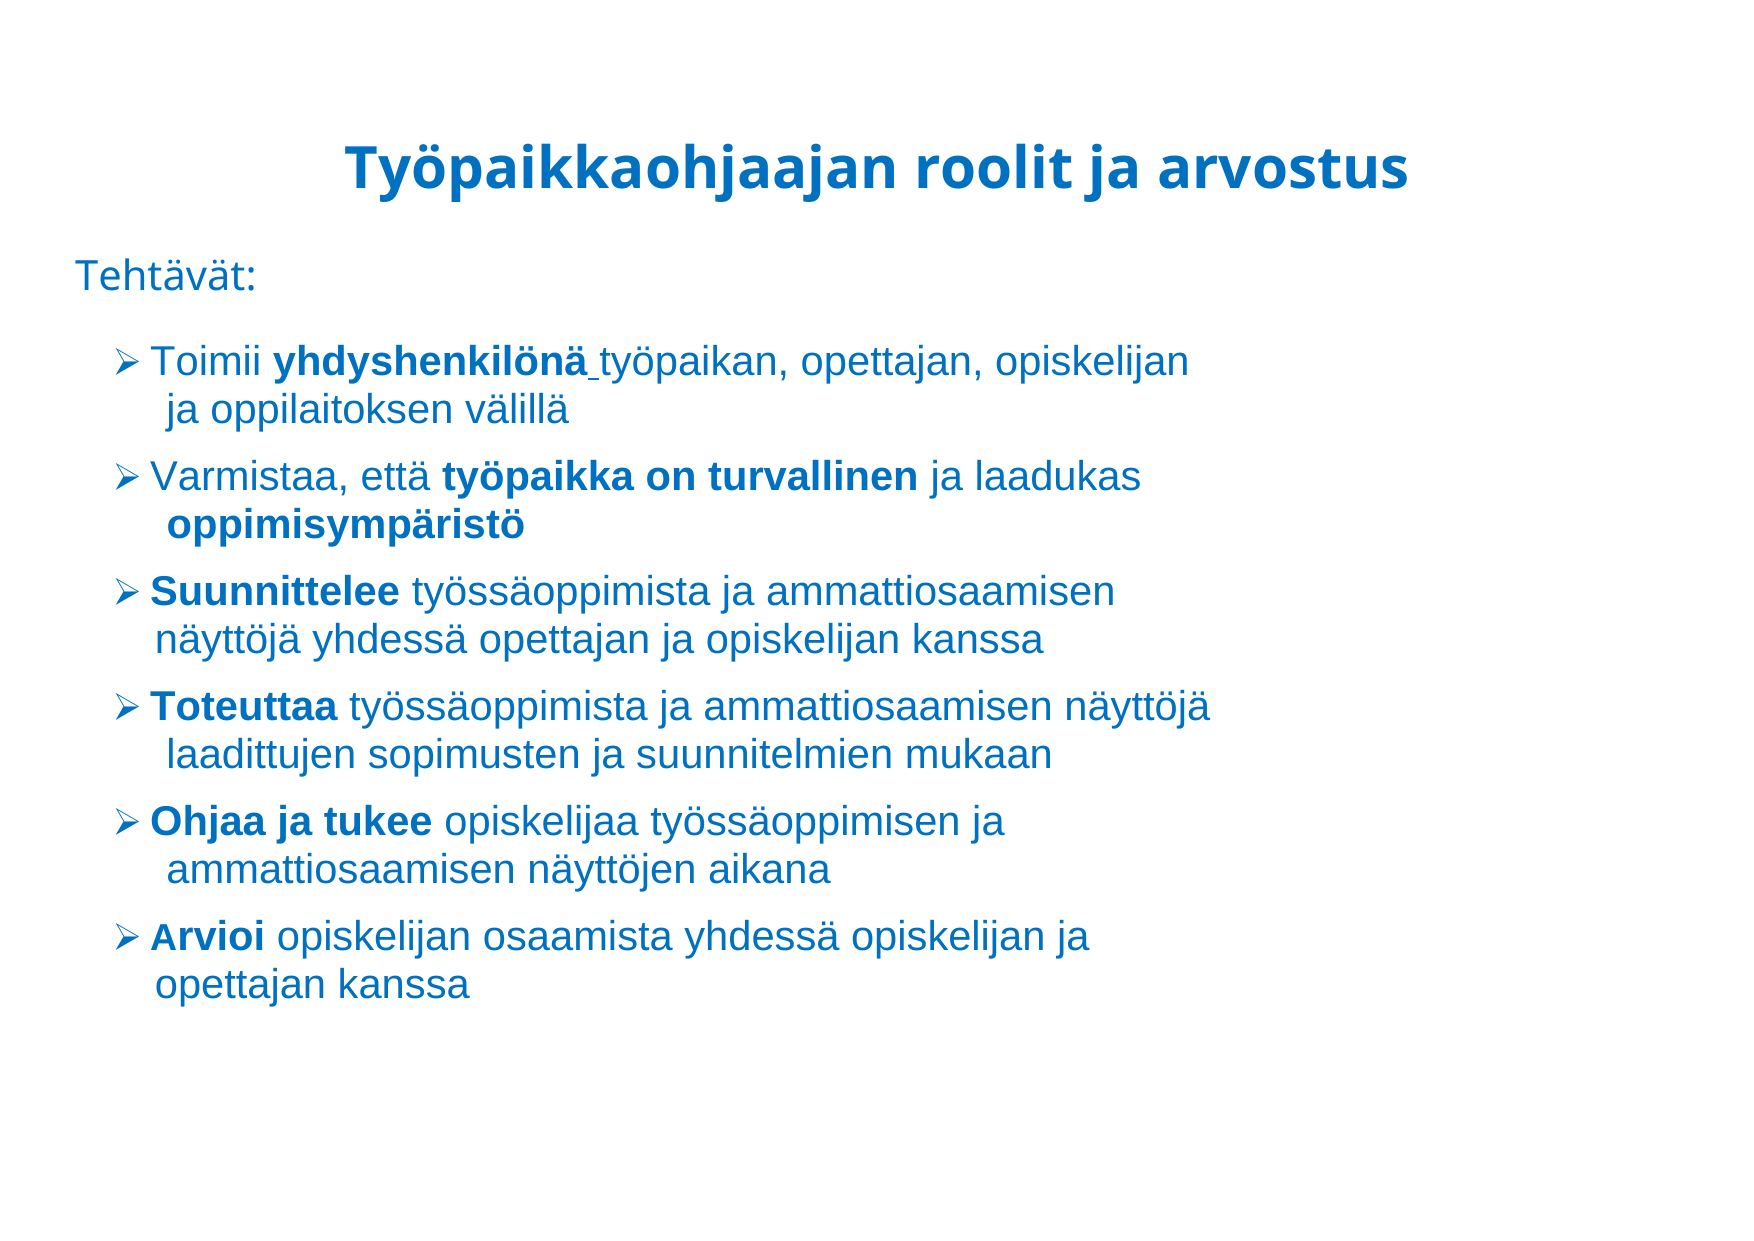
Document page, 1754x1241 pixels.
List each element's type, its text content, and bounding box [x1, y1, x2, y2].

text Tehtävät: [75, 246, 1679, 303]
list Toimii yhdyshenkilönä työpaikan, opettajan, opiskelijan [112, 337, 1679, 384]
text ammattiosaamisen näyttöjen aikana [120, 844, 1679, 892]
list Toteuttaa työssäoppimista ja ammattiosaamisen näyttöjä [112, 682, 1679, 729]
text oppimisympäristö [120, 499, 1679, 547]
list Ohjaa ja tukee opiskelijaa työssäoppimisen ja [112, 797, 1679, 844]
text laadittujen sopimusten ja suunnitelmien mukaan [120, 729, 1679, 777]
text Työpaikkaohjaajan roolit ja arvostus [75, 126, 1679, 206]
text ja oppilaitoksen välillä [120, 384, 1679, 432]
list Varmistaa, että työpaikka on turvallinen ja laadukas [112, 452, 1679, 499]
list Suunnittelee työssäoppimista ja ammattiosaamisen [112, 567, 1679, 614]
text opettajan kanssa [120, 959, 1679, 1007]
text näyttöjä yhdessä opettajan ja opiskelijan kanssa [120, 614, 1679, 662]
list Arvioi opiskelijan osaamista yhdessä opiskelijan ja [112, 912, 1679, 959]
